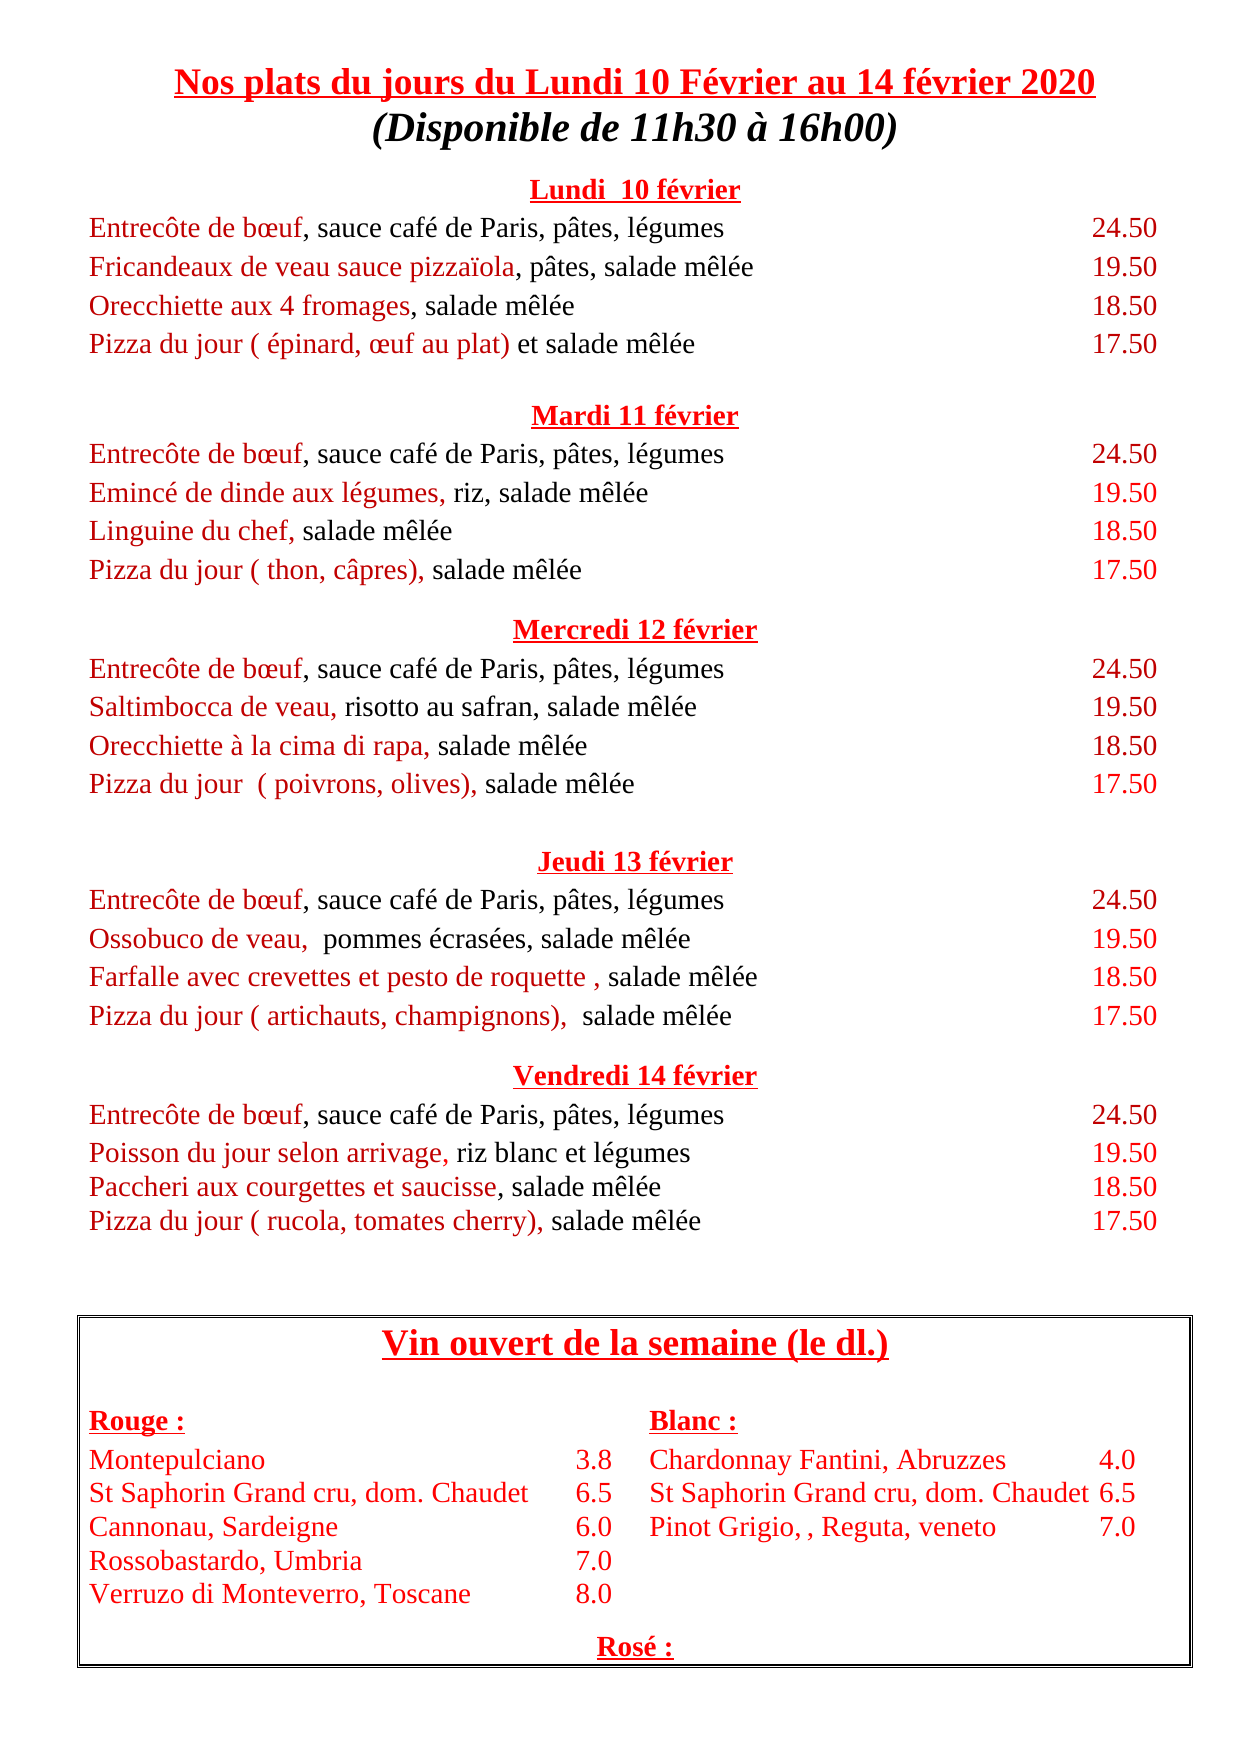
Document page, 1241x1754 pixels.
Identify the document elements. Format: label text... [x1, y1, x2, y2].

text Pizza du jour ( rucola, tomates cherry), salade mêlée 17.50 [89, 1203, 1181, 1236]
text Entrecôte de bœuf, sauce café de Paris, pâtes, légumes 24.50 [89, 211, 1181, 244]
text Rossobastardo, Umbria 7.0 [80, 1537, 1189, 1571]
text Orecchiette à la cima di rapa, salade mêlée 18.50 [89, 728, 1181, 762]
text Pizza du jour ( artichauts, champignons), salade mêlée 17.50 [89, 998, 1181, 1031]
text Poisson du jour selon arrivage, riz blanc et légumes 19.50 Paccheri aux courgettes et saucisse, salade mêlée 18.50 [89, 1136, 1181, 1203]
text Pizza du jour ( poivrons, olives), salade mêlée 17.50 [89, 767, 1181, 839]
text Entrecôte de bœuf, sauce café de Paris, pâtes, légumes 24.50 [89, 651, 1181, 684]
text (Disponible de 11h30 à 16h00) [89, 102, 1181, 150]
text Emincé de dinde aux légumes, riz, salade mêlée 19.50 [89, 475, 1181, 508]
text Montepulciano 3.8 Chardonnay Fantini, Abruzzes 4.0 [80, 1437, 1189, 1470]
text Linguine du chef, salade mêlée 18.50 [89, 513, 1181, 547]
text Rosé : [80, 1624, 1189, 1664]
text Mercredi 12 février [89, 612, 1181, 646]
text Vendredi 14 février [89, 1058, 1181, 1092]
text Cannonau, Sardeigne 6.0 Pinot Grigio, , Reguta, veneto 7.0 [80, 1504, 1189, 1537]
text Pizza du jour ( épinard, œuf au plat) et salade mêlée 17.50 [89, 326, 1181, 360]
text Entrecôte de bœuf, sauce café de Paris, pâtes, légumes 24.50 [89, 882, 1181, 916]
text Entrecôte de bœuf, sauce café de Paris, pâtes, légumes 24.50 [89, 1097, 1181, 1131]
text Nos plats du jours du Lundi 10 Février au 14 février 2020 [89, 59, 1181, 102]
text Lundi 10 février [89, 172, 1181, 206]
text St Saphorin Grand cru, dom. Chaudet 6.5 St Saphorin Grand cru, dom. Chaudet 6.5 [80, 1470, 1189, 1504]
text Vin ouvert de la semaine (le dl.) [80, 1318, 1189, 1363]
text Farfalle avec crevettes et pesto de roquette , salade mêlée 18.50 [89, 959, 1181, 993]
text Fricandeaux de veau sauce pizzaïola, pâtes, salade mêlée 19.50 [89, 249, 1181, 283]
text Ossobuco de veau, pommes écrasées, salade mêlée 19.50 [89, 921, 1181, 954]
text Entrecôte de bœuf, sauce café de Paris, pâtes, légumes 24.50 [89, 436, 1181, 470]
text Verruzo di Monteverro, Toscane 8.0 [80, 1571, 1189, 1610]
text Saltimbocca de veau, risotto au safran, salade mêlée 19.50 [89, 689, 1181, 723]
text Jeudi 13 février [89, 844, 1181, 877]
text Pizza du jour ( thon, câpres), salade mêlée 17.50 [89, 552, 1181, 586]
text Orecchiette aux 4 fromages, salade mêlée 18.50 [89, 288, 1181, 321]
text Mardi 11 février [89, 398, 1181, 431]
text Rouge : Blanc : [80, 1398, 1189, 1437]
